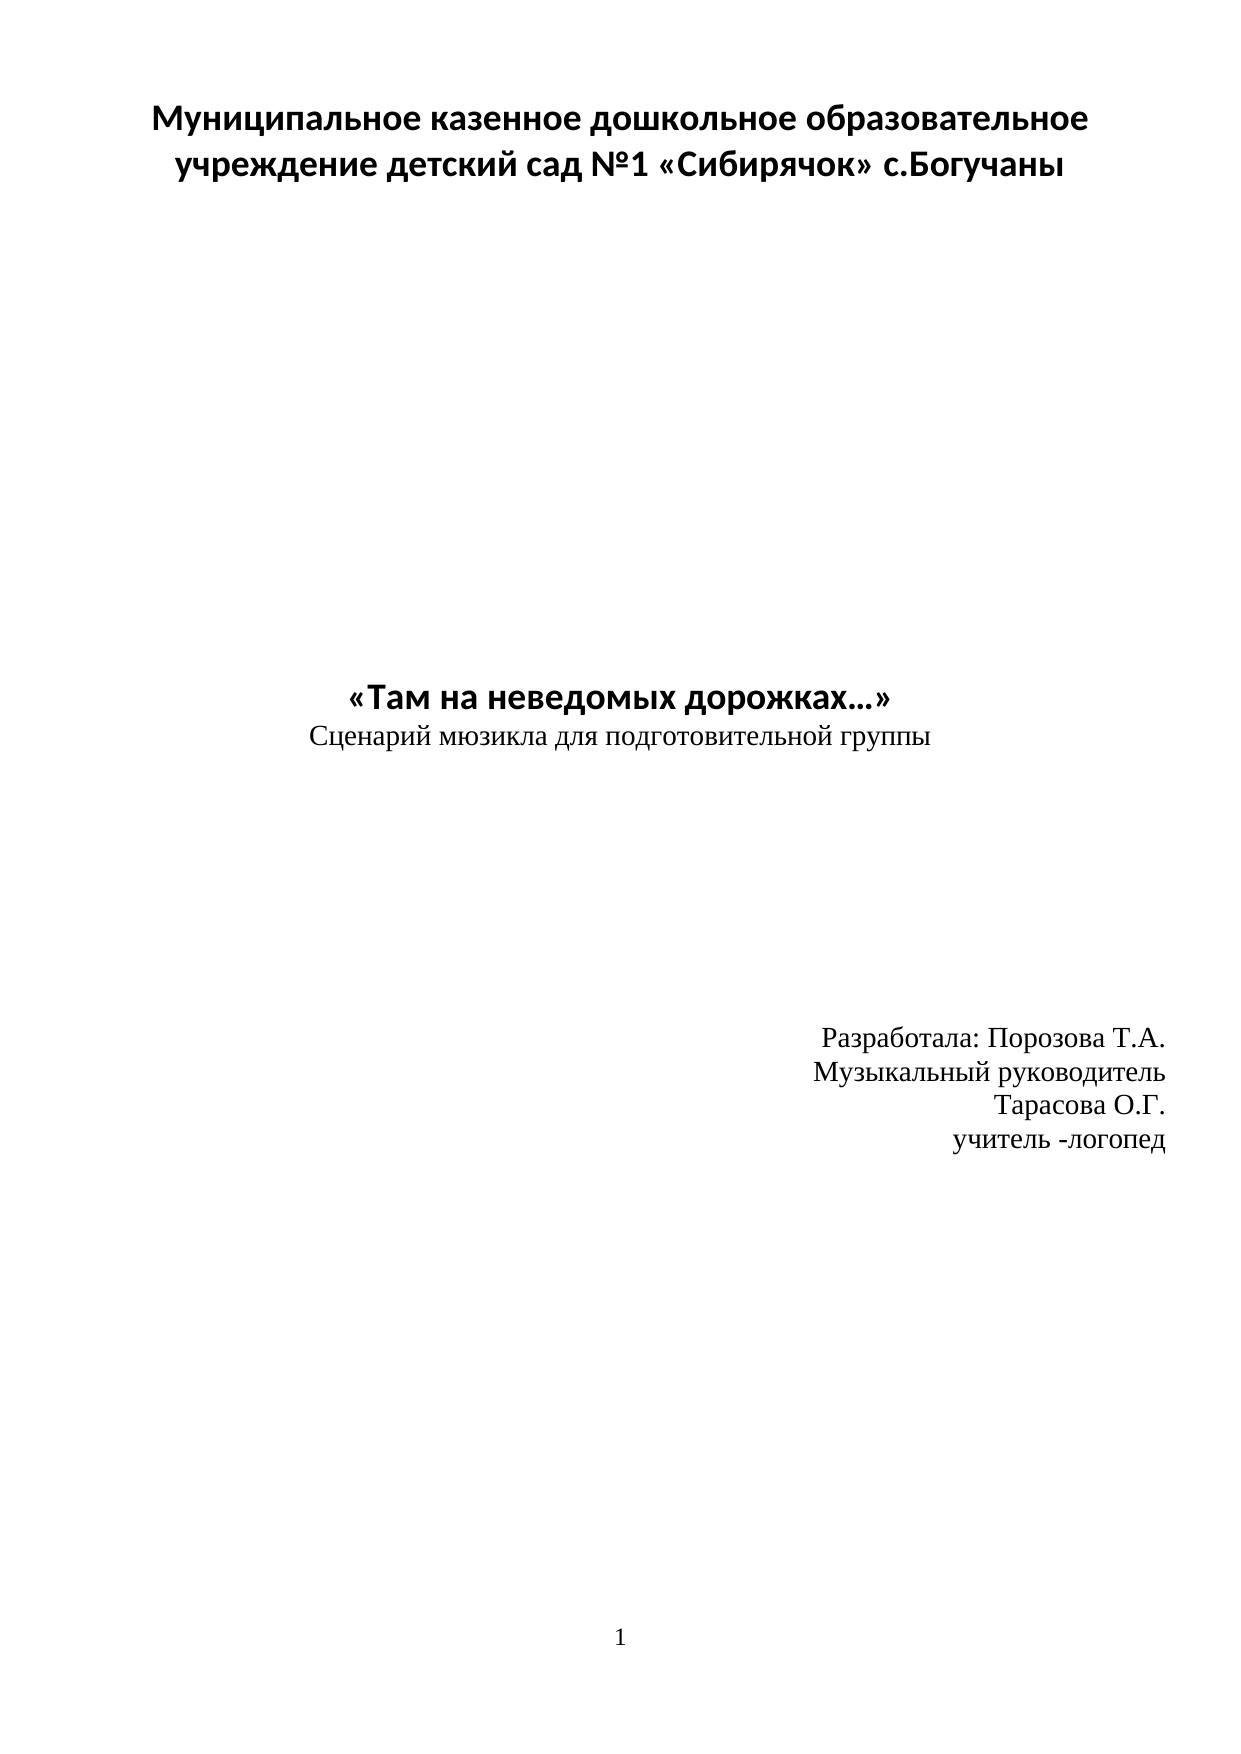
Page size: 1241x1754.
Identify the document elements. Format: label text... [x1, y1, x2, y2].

text Разработала: Порозова Т.А. Музыкальный руководитель [810, 1020, 1166, 1087]
text «Там на неведомых дорожках…» [74, 673, 1166, 719]
text Сценарий мюзикла для подготовительной группы [74, 719, 1166, 752]
text Тарасова О.Г. учитель -логопед [951, 1087, 1166, 1154]
text Муниципальное казенное дошкольное образовательное учреждение детский сад №1 «Сибирячок» с.Богучаны [74, 94, 1166, 186]
